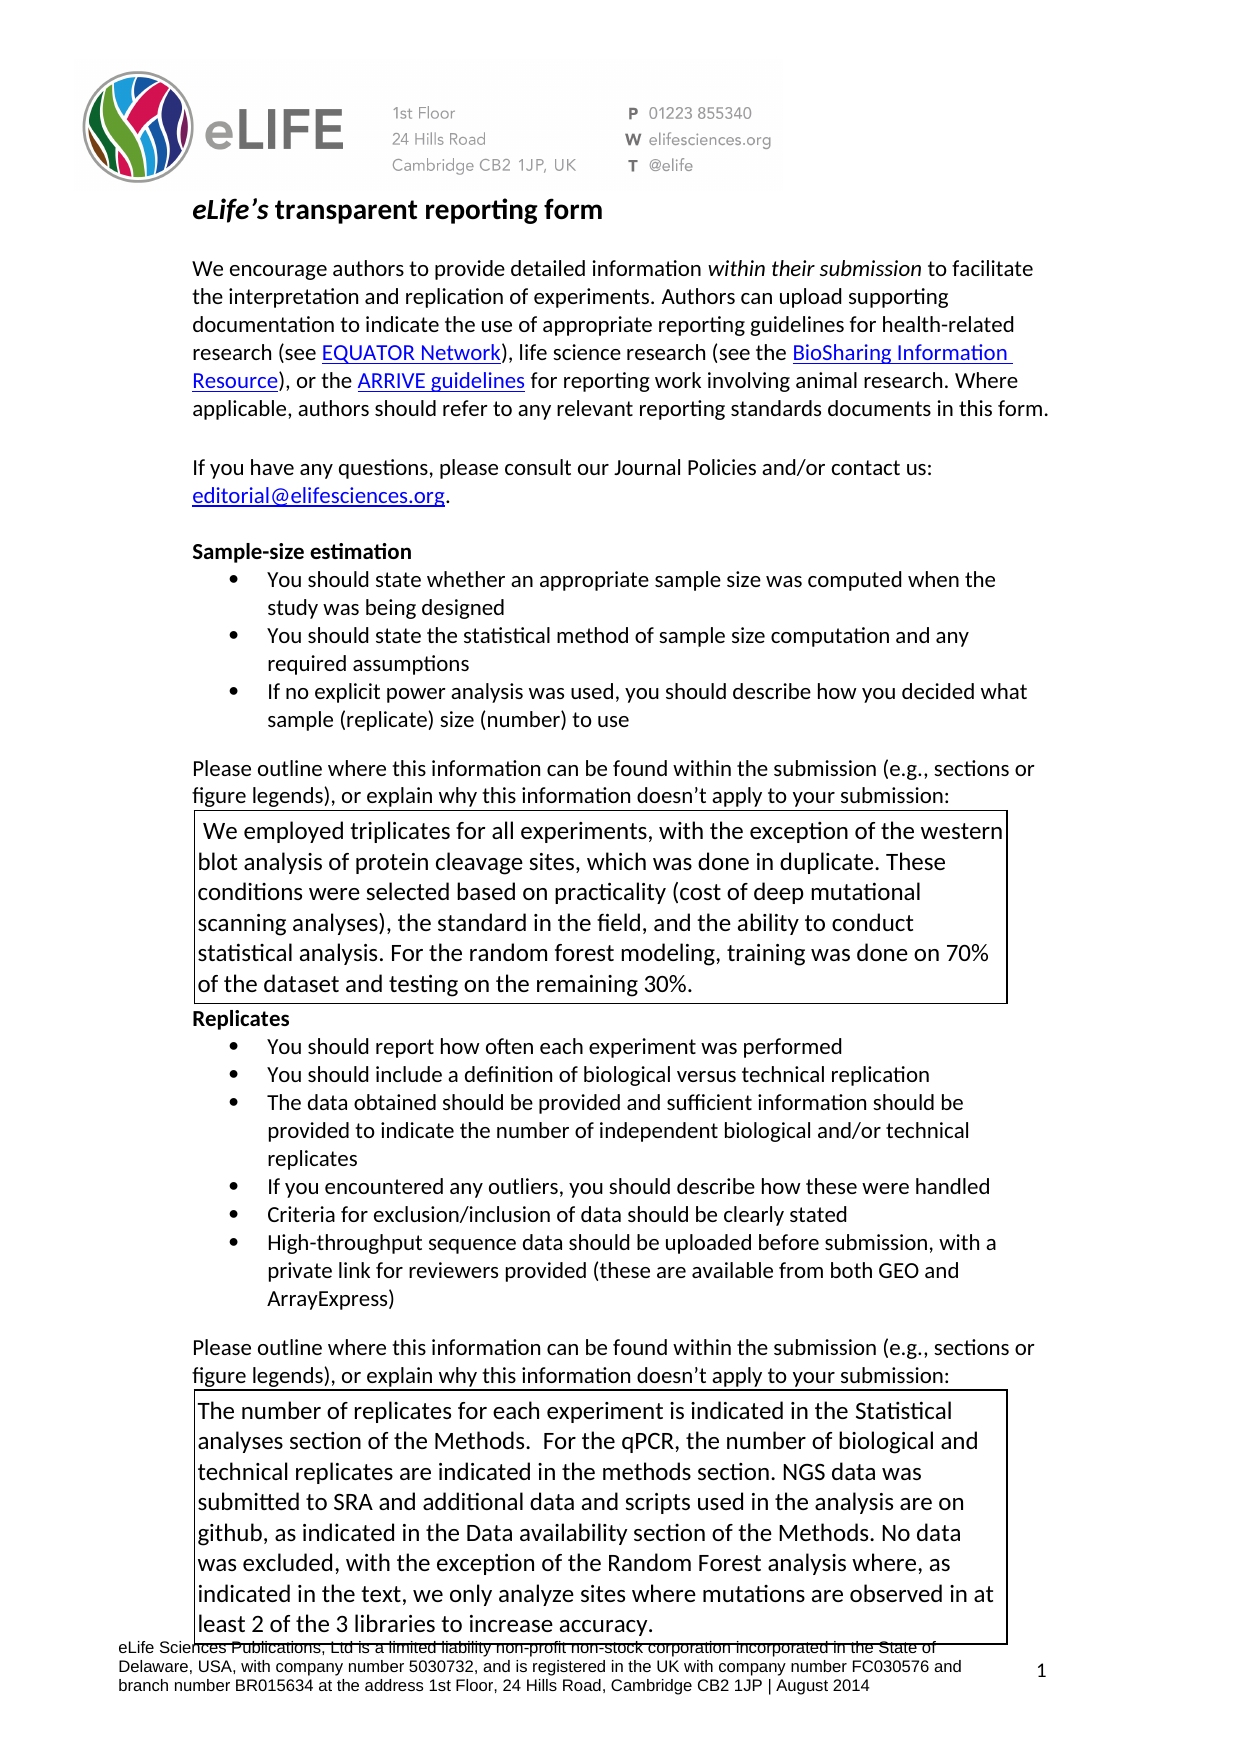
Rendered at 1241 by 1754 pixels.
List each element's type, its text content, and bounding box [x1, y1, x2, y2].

picture [73, 59, 784, 191]
list You should state the statistical method of sample size computation and any required assumptions [229, 621, 1053, 677]
list The data obtained should be provided and sufficient information should be provided to indicate the number of independent biological and/or technical replicates [229, 1088, 1053, 1172]
list You should include a definition of biological versus technical replication [229, 1060, 1053, 1088]
text eLife’s transparent reporting form [192, 191, 1053, 226]
text Sample-size estimation [192, 537, 1053, 565]
text The number of replicates for each experiment is indicated in the Statistical analyses section of the Methods. For the qPCR, the number of biological and technical replicates are indicated in the methods section. NGS data was submitted to SRA and additional data and scripts used in the analysis are on github, as indicated in the Data availability section of the Methods. No data was excluded, with the exception of the Random Forest analysis where, as indicated in the text, we only analyze sites where mutations are observed in at least 2 of the 3 libraries to increase accuracy. [195, 1393, 1006, 1641]
list You should state whether an appropriate sample size was computed when the study was being designed [229, 565, 1053, 621]
list You should report how often each experiment was performed [229, 1032, 1053, 1060]
list If no explicit power analysis was used, you should describe how you decided what sample (replicate) size (number) to use [229, 677, 1053, 733]
text We employed triplicates for all experiments, with the exception of the western blot analysis of protein cleavage sites, which was done in duplicate. These conditions were selected based on practicality (cost of deep mutational scanning analyses), the standard in the field, and the ability to conduct statistical analysis. For the random forest modeling, training was done on 70% of the dataset and testing on the remaining 30%. [195, 813, 1006, 1001]
text Replicates [192, 838, 1053, 1032]
text If you have any questions, please consult our Journal Policies and/or contact us: editorial@elifesciences.org. [192, 453, 1053, 509]
list High-throughput sequence data should be uploaded before submission, with a private link for reviewers provided (these are available from both GEO and ArrayExpress) [229, 1228, 1053, 1313]
list If you encountered any outliers, you should describe how these were handled [229, 1172, 1053, 1201]
text We encourage authors to provide detailed information within their submission to facilitate the interpretation and replication of experiments. Authors can upload supporting documentation to indicate the use of appropriate reporting guidelines for health-related research (see EQUATOR Network), life science research (see the BioSharing Information Resource), or the ARRIVE guidelines for reporting work involving animal research. Where applicable, authors should refer to any relevant reporting standards documents in this form. [192, 254, 1053, 423]
list Criteria for exclusion/inclusion of data should be clearly stated [229, 1201, 1053, 1228]
